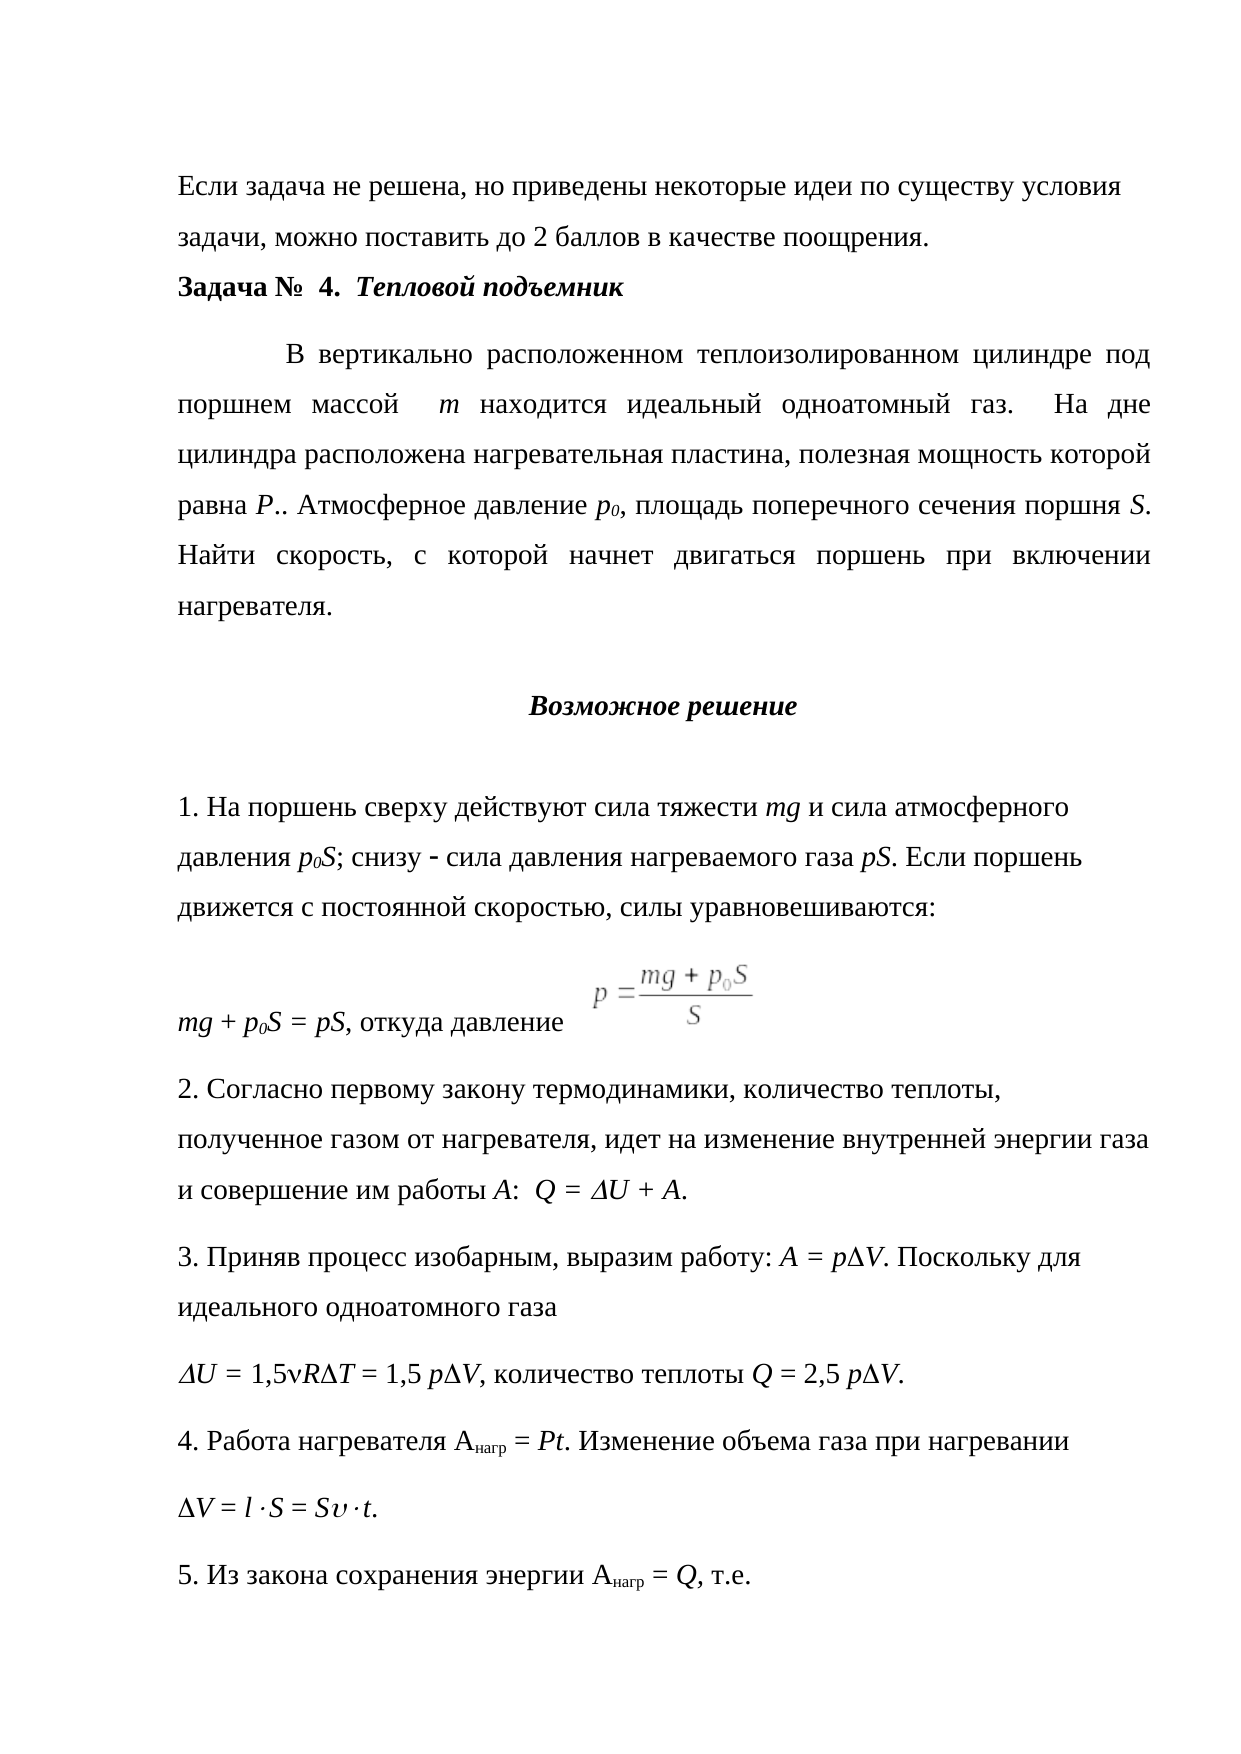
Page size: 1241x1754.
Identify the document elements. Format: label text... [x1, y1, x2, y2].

text 5. Из закона сохранения энергии Aнагр = Q, т.е. [177, 1557, 1152, 1591]
text В вертикально расположенном теплоизолированном цилиндре под поршнем массой m находится идеальный одноатомный газ. На дне цилиндра расположена нагревательная пластина, полезная мощность которой равна P.. Атмосферное давление p0, площадь поперечного сечения поршня S. Найти скорость, с которой начнет двигаться поршень при включении нагревателя. [177, 336, 1152, 621]
text V = lS = St. [177, 1490, 1152, 1524]
text Задача № 4. Тепловой подъемник [177, 269, 1152, 303]
text 4. Работа нагревателя Aнагр = Pt. Изменение объема газа при нагревании [177, 1423, 1152, 1457]
text mg + p0S = pS, откуда давление [177, 957, 1152, 1038]
text Возможное решение [177, 688, 1152, 722]
text 1. На поршень сверху действуют сила тяжести mg и сила атмосферного давления p0S; снизу сила давления нагреваемого газа pS. Если поршень движется с постоянной скоростью, силы уравновешиваются: [177, 789, 1152, 923]
text 3. Приняв процесс изобарным, выразим работу: A = pV. Поскольку для идеального одноатомного газа [177, 1239, 1152, 1323]
text Если задача не решена, но приведены некоторые идеи по существу условия задачи, можно поставить до 2 баллов в качестве поощрения. [177, 168, 1152, 252]
text U = 1,5RT = 1,5 pV, количество теплоты Q = 2,5 pV. [177, 1356, 1152, 1390]
text 2. Согласно первому закону термодинамики, количество теплоты, полученное газом от нагревателя, идет на изменение внутренней энергии газа и совершение им работы А: Q = U + A. [177, 1071, 1152, 1206]
